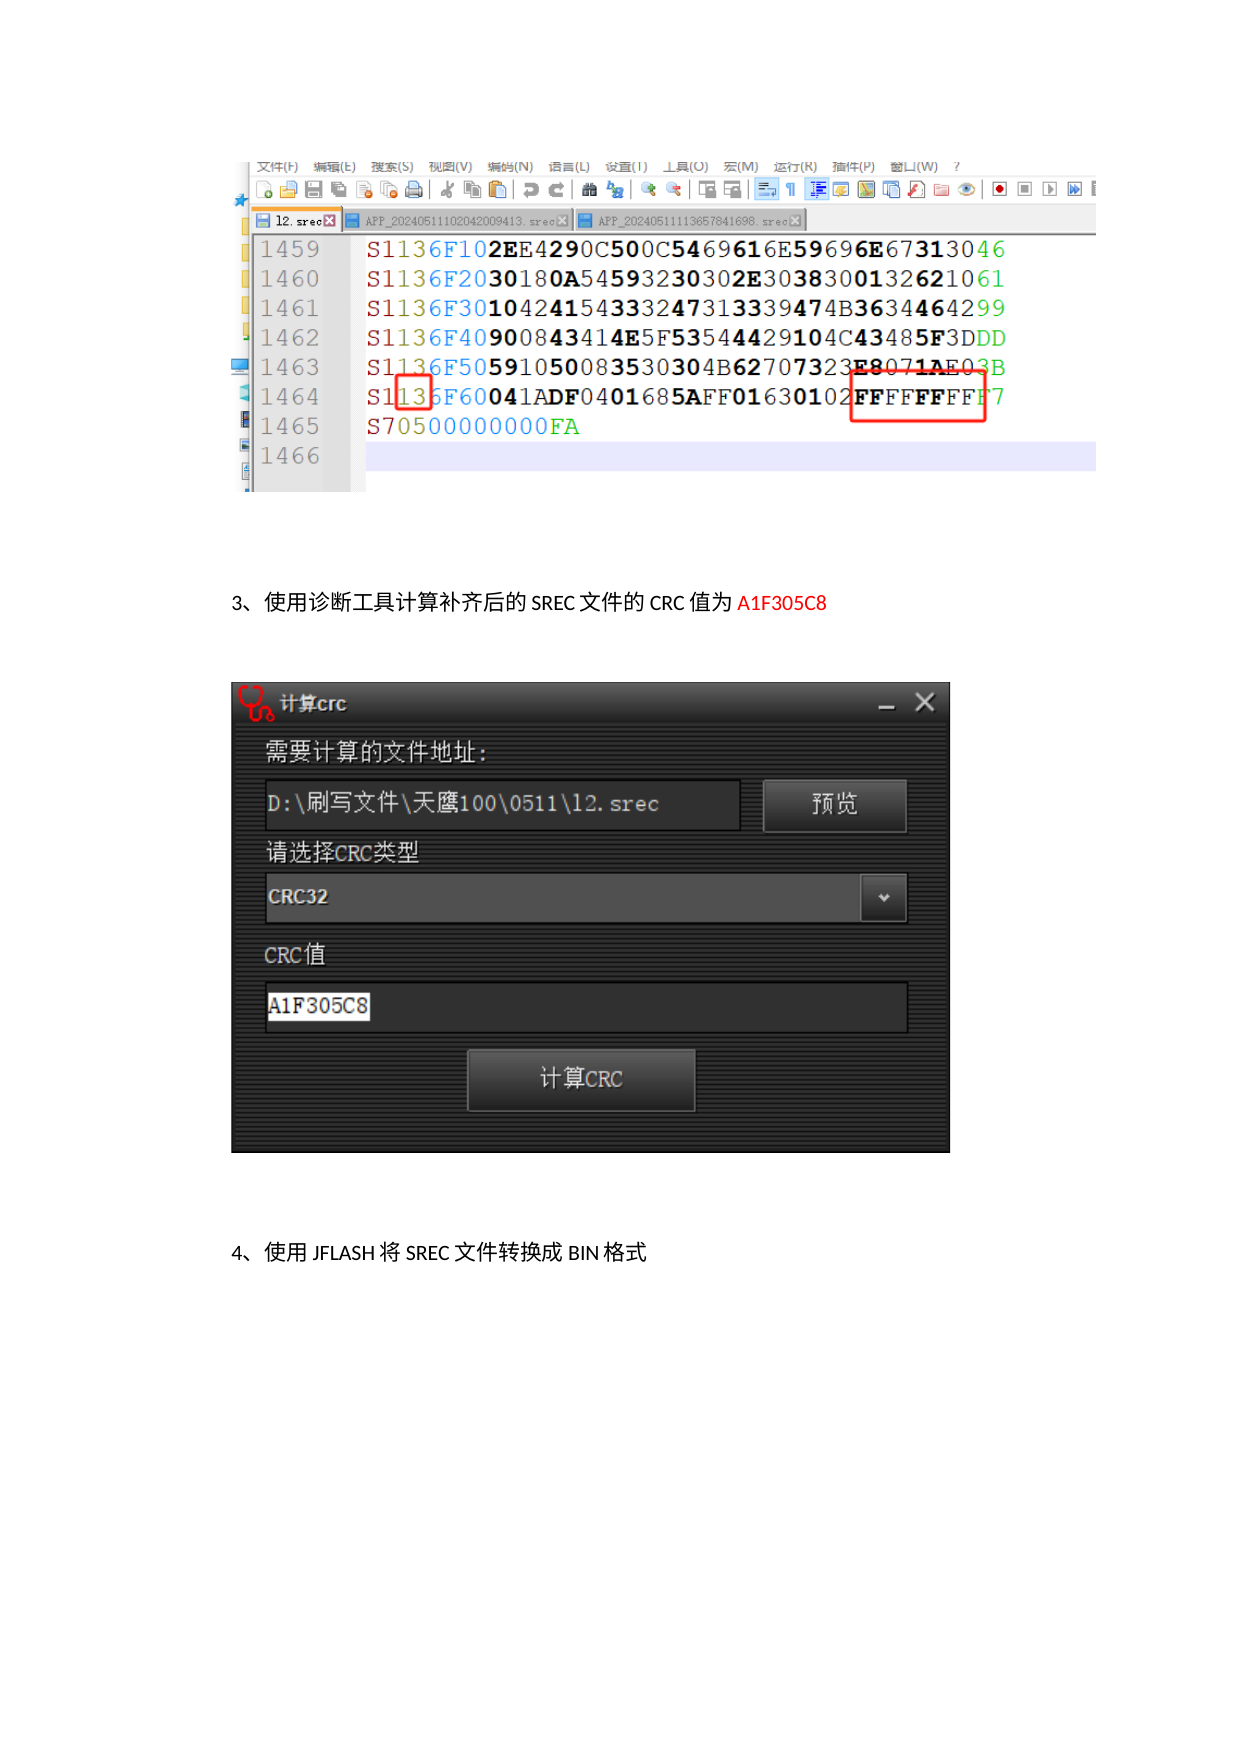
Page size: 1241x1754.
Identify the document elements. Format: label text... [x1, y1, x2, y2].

list 4、使用JFLASH将SREC文件转换成BIN格式 [231, 1234, 1053, 1267]
list 3、使用诊断工具计算补齐后的SREC文件的CRC值为A1F305C8 [231, 584, 1053, 617]
picture [231, 162, 1096, 492]
picture [231, 682, 951, 1153]
